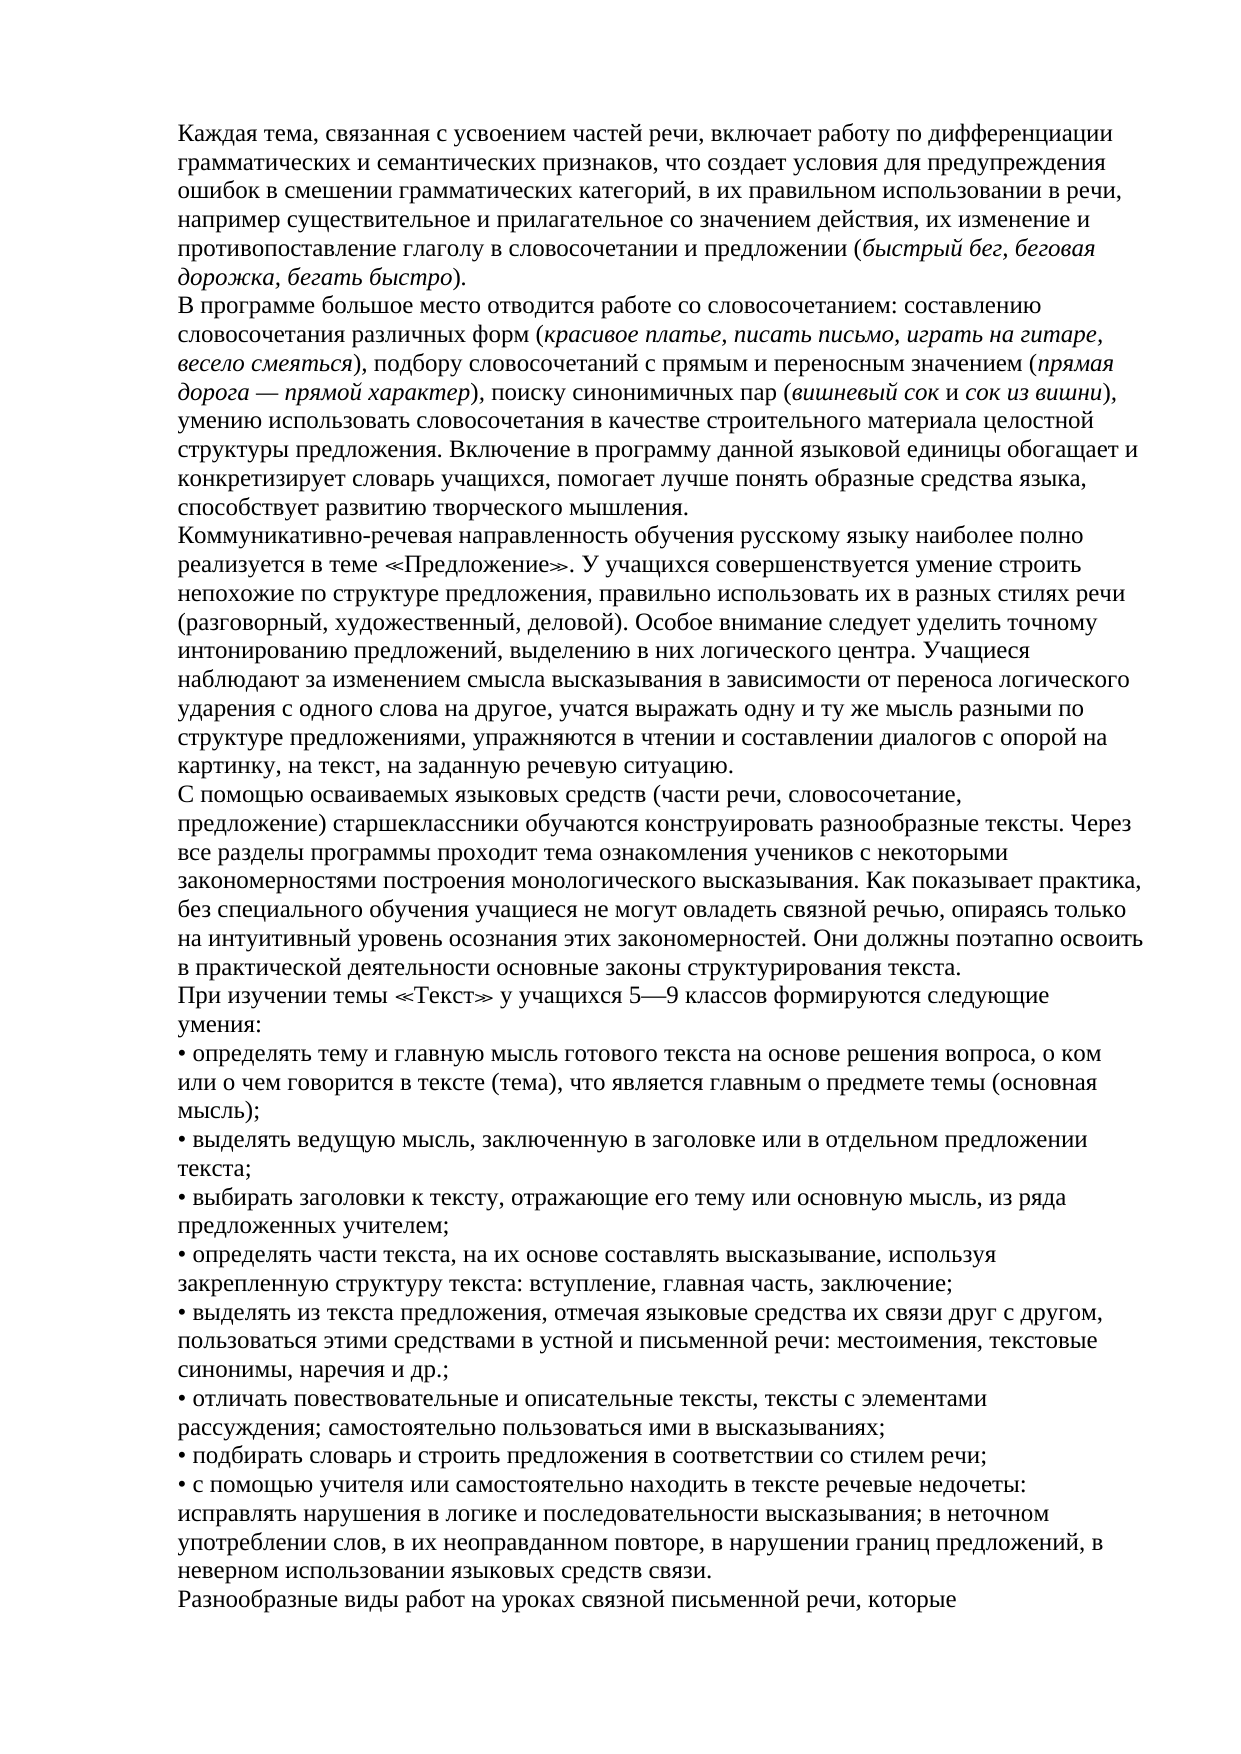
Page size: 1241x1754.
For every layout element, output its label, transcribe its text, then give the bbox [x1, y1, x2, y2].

text закрепленную структуру текста: вступление, главная часть, заключение; [177, 1268, 1152, 1297]
text • определять части текста, на их основе составлять высказывание, используя [177, 1239, 1152, 1268]
text синонимы, наречия и др.; [177, 1354, 1152, 1383]
text исправлять нарушения в логике и последовательности высказывания; в неточном [177, 1498, 1152, 1527]
text употреблении слов, в их неоправданном повторе, в нарушении границ предложений, в [177, 1527, 1152, 1556]
text ошибок в смешении грамматических категорий, в их правильном использовании в речи, [177, 176, 1152, 204]
text неверном использовании языковых средств связи. [177, 1556, 1152, 1584]
text структуре предложениями, упражняются в чтении и составлении диалогов с опорой на [177, 722, 1152, 751]
text весело смеяться), подбору словосочетаний с прямым и переносным значением (прямая [177, 348, 1152, 377]
text При изучении темы ≪Текст≫ у учащихся 5—9 классов формируются следующие [177, 981, 1152, 1009]
text противопоставление глаголу в словосочетании и предложении (быстрый бег, беговая [177, 233, 1152, 262]
text дорога — прямой характер), поиску синонимичных пар (вишневый сок и сок из вишни), [177, 377, 1152, 406]
text непохожие по структуре предложения, правильно использовать их в разных стилях речи [177, 578, 1152, 607]
text все разделы программы проходит тема ознакомления учеников с некоторыми [177, 837, 1152, 866]
text интонированию предложений, выделению в них логического центра. Учащиеся [177, 636, 1152, 664]
text структуры предложения. Включение в программу данной языковой единицы обогащает и [177, 434, 1152, 463]
text ударения с одного слова на другое, учатся выражать одну и ту же мысль разными по [177, 693, 1152, 722]
text картинку, на текст, на заданную речевую ситуацию. [177, 751, 1152, 779]
text умению использовать словосочетания в качестве строительного материала целостной [177, 406, 1152, 434]
text мысль); [177, 1096, 1152, 1124]
text Каждая тема, связанная с усвоением частей речи, включает работу по дифференциации [177, 118, 1152, 147]
text наблюдают за изменением смысла высказывания в зависимости от переноса логического [177, 664, 1152, 693]
text дорожка, бегать быстро). [177, 262, 1152, 291]
text конкретизирует словарь учащихся, помогает лучше понять образные средства языка, [177, 463, 1152, 492]
text предложение) старшеклассники обучаются конструировать разнообразные тексты. Через [177, 808, 1152, 837]
text • с помощью учителя или самостоятельно находить в тексте речевые недочеты: [177, 1469, 1152, 1498]
text предложенных учителем; [177, 1211, 1152, 1239]
text словосочетания различных форм (красивое платье, писать письмо, играть на гитаре, [177, 319, 1152, 348]
text в практической деятельности основные законы структурирования текста. [177, 952, 1152, 981]
text Разнообразные виды работ на уроках связной письменной речи, которые [177, 1584, 1152, 1613]
text • выделять ведущую мысль, заключенную в заголовке или в отдельном предложении [177, 1124, 1152, 1153]
text например существительное и прилагательное со значением действия, их изменение и [177, 204, 1152, 233]
text • отличать повествовательные и описательные тексты, тексты с элементами [177, 1383, 1152, 1412]
text текста; [177, 1153, 1152, 1182]
text пользоваться этими средствами в устной и письменной речи: местоимения, текстовые [177, 1326, 1152, 1354]
text без специального обучения учащиеся не могут овладеть связной речью, опираясь только [177, 894, 1152, 923]
text • определять тему и главную мысль готового текста на основе решения вопроса, о ком [177, 1038, 1152, 1067]
text • выделять из текста предложения, отмечая языковые средства их связи друг с другом, [177, 1297, 1152, 1326]
text • подбирать словарь и строить предложения в соответствии со стилем речи; [177, 1441, 1152, 1469]
text реализуется в теме ≪Предложение≫. У учащихся совершенствуется умение строить [177, 549, 1152, 578]
text умения: [177, 1009, 1152, 1038]
text на интуитивный уровень осознания этих закономерностей. Они должны поэтапно освоить [177, 923, 1152, 952]
text (разговорный, художественный, деловой). Особое внимание следует уделить точному [177, 607, 1152, 636]
text закономерностями построения монологического высказывания. Как показывает практика, [177, 866, 1152, 894]
text • выбирать заголовки к тексту, отражающие его тему или основную мысль, из ряда [177, 1182, 1152, 1211]
text грамматических и семантических признаков, что создает условия для предупреждения [177, 147, 1152, 176]
text С помощью осваиваемых языковых средств (части речи, словосочетание, [177, 779, 1152, 808]
text способствует развитию творческого мышления. [177, 492, 1152, 521]
text В программе большое место отводится работе со словосочетанием: составлению [177, 291, 1152, 319]
text Коммуникативно-речевая направленность обучения русскому языку наиболее полно [177, 521, 1152, 549]
text рассуждения; самостоятельно пользоваться ими в высказываниях; [177, 1412, 1152, 1441]
text или о чем говорится в тексте (тема), что является главным о предмете темы (основная [177, 1067, 1152, 1096]
